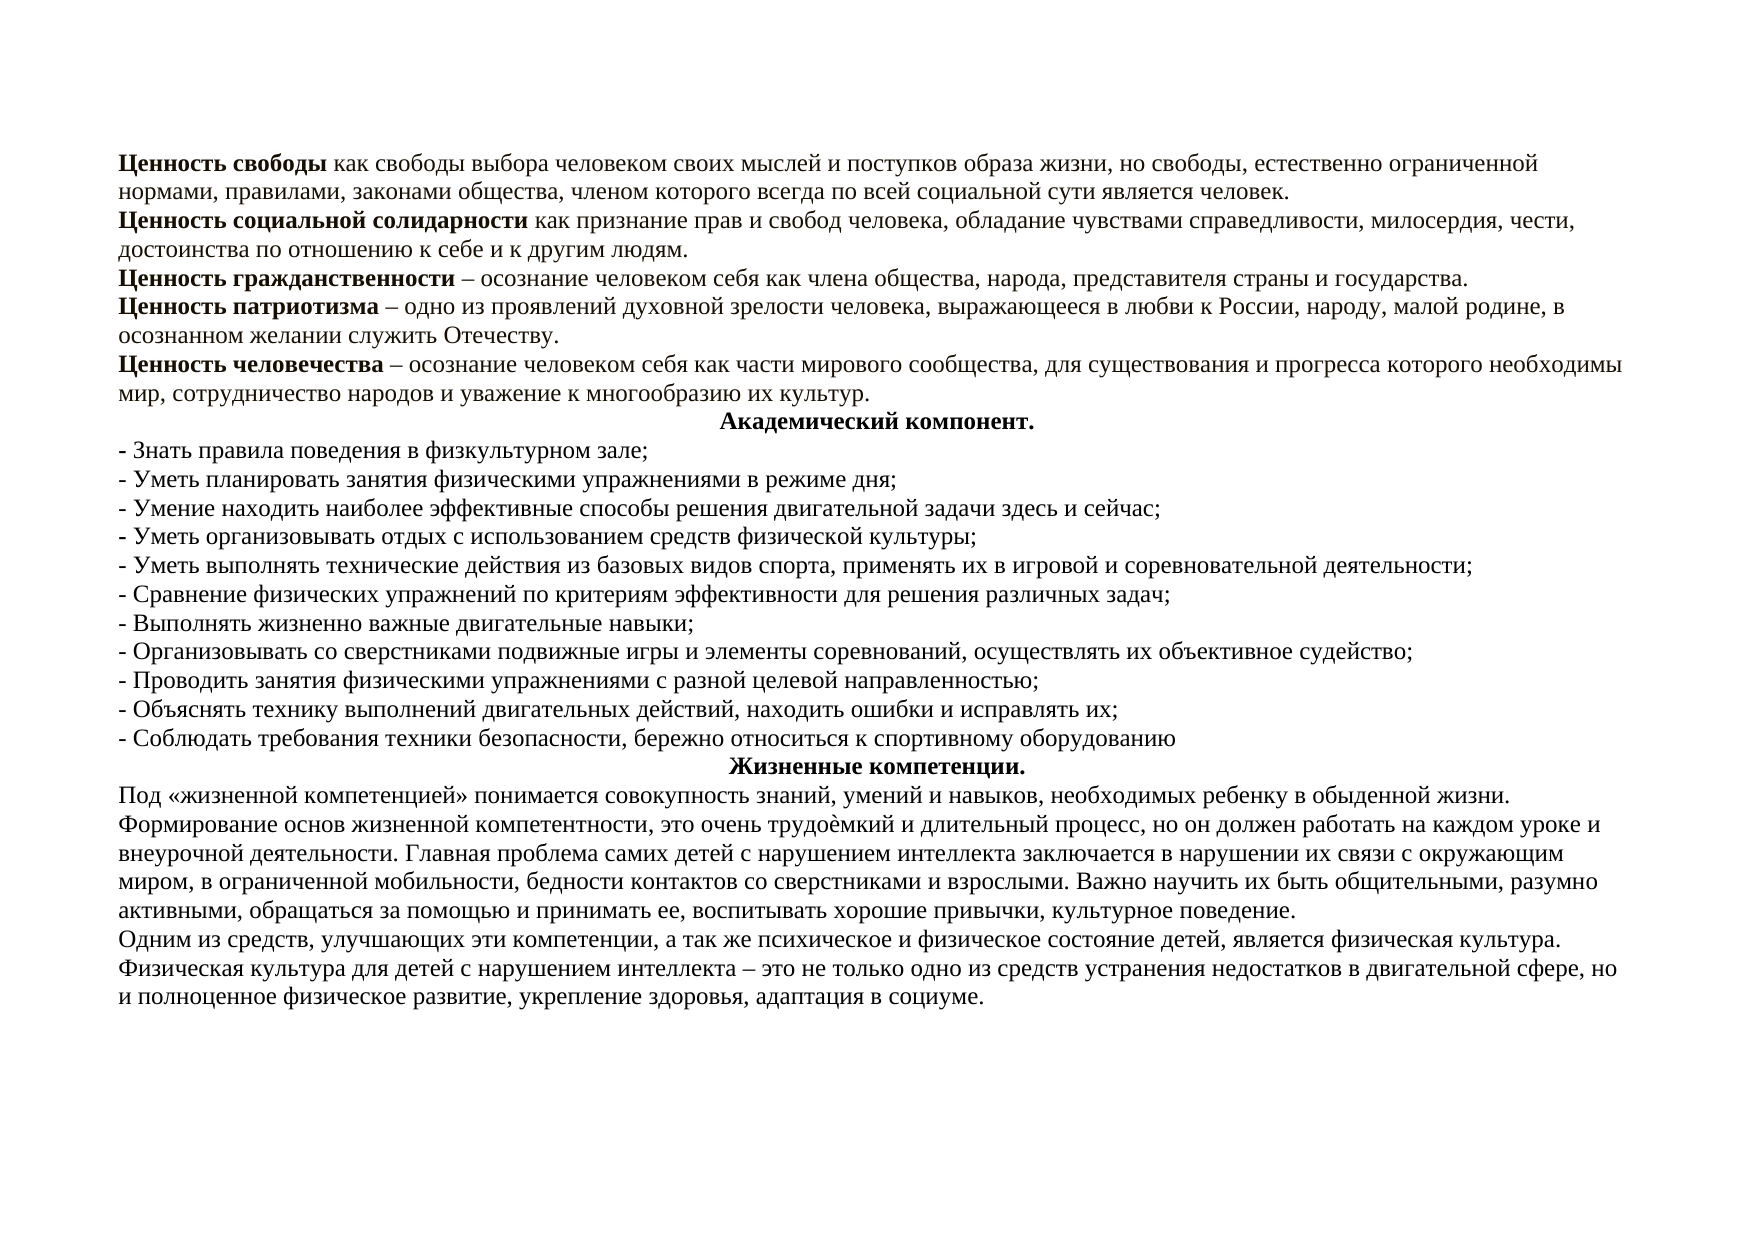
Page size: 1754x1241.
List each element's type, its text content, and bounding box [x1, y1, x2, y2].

text Ценность патриотизма – одно из проявлений духовной зрелости человека, выражающееся в любви к России, народу, малой родине, в осознанном желании служить Отечеству. [118, 291, 1636, 349]
text Жизненные компетенции. [118, 751, 1636, 780]
text - Объяснять технику выполнений двигательных действий, находить ошибки и исправлять их; [118, 694, 1636, 723]
text - Соблюдать требования техники безопасности, бережно относиться к спортивному оборудованию [118, 723, 1636, 751]
text Ценность человечества – осознание человеком себя как части мирового сообщества, для существования и прогресса которого необходимы мир, сотрудничество народов и уважение к многообразию их культур. [118, 349, 1636, 406]
text Ценность социальной солидарности как признание прав и свобод человека, обладание чувствами справедливости, милосердия, чести, достоинства по отношению к себе и к другим людям. [118, 205, 1636, 263]
text - Выполнять жизненно важные двигательные навыки; [118, 608, 1636, 636]
text Одним из средств, улучшающих эти компетенции, а так же психическое и физическое состояние детей, является физическая культура. Физическая культура для детей с нарушением интеллекта – это не только одно из средств устранения недостатков в двигательной сфере, но и полноценное физическое развитие, укрепление здоровья, адаптация в социуме. [118, 924, 1636, 1010]
text Ценность гражданственности – осознание человеком себя как члена общества, народа, представителя страны и государства. [118, 263, 1636, 291]
text - Сравнение физических упражнений по критериям эффективности для решения различных задач; [118, 579, 1636, 608]
text - Знать правила поведения в физкультурном зале; [118, 435, 1636, 464]
text - Уметь организовывать отдых с использованием средств физической культуры; [118, 521, 1636, 550]
text - Умение находить наиболее эффективные способы решения двигательной задачи здесь и сейчас; [118, 493, 1636, 521]
text Академический компонент. [118, 406, 1636, 435]
text - Уметь планировать занятия физическими упражнениями в режиме дня; [118, 464, 1636, 493]
text Под «жизненной компетенцией» понимается совокупность знаний, умений и навыков, необходимых ребенку в обыденной жизни. Формирование основ жизненной компетентности, это очень трудоѐмкий и длительный процесс, но он должен работать на каждом уроке и внеурочной деятельности. Главная проблема самих детей с нарушением интеллекта заключается в нарушении их связи с окружающим миром, в ограниченной мобильности, бедности контактов со сверстниками и взрослыми. Важно научить их быть общительными, разумно активными, обращаться за помощью и принимать ее, воспитывать хорошие привычки, культурное поведение. [118, 780, 1636, 924]
text - Организовывать со сверстниками подвижные игры и элементы соревнований, осуществлять их объективное судейство; [118, 636, 1636, 665]
text - Проводить занятия физическими упражнениями с разной целевой направленностью; [118, 665, 1636, 694]
text Ценность свободы как свободы выбора человеком своих мыслей и поступков образа жизни, но свободы, естественно ограниченной нормами, правилами, законами общества, членом которого всегда по всей социальной сути является человек. [118, 148, 1636, 205]
text - Уметь выполнять технические действия из базовых видов спорта, применять их в игровой и соревновательной деятельности; [118, 550, 1636, 579]
